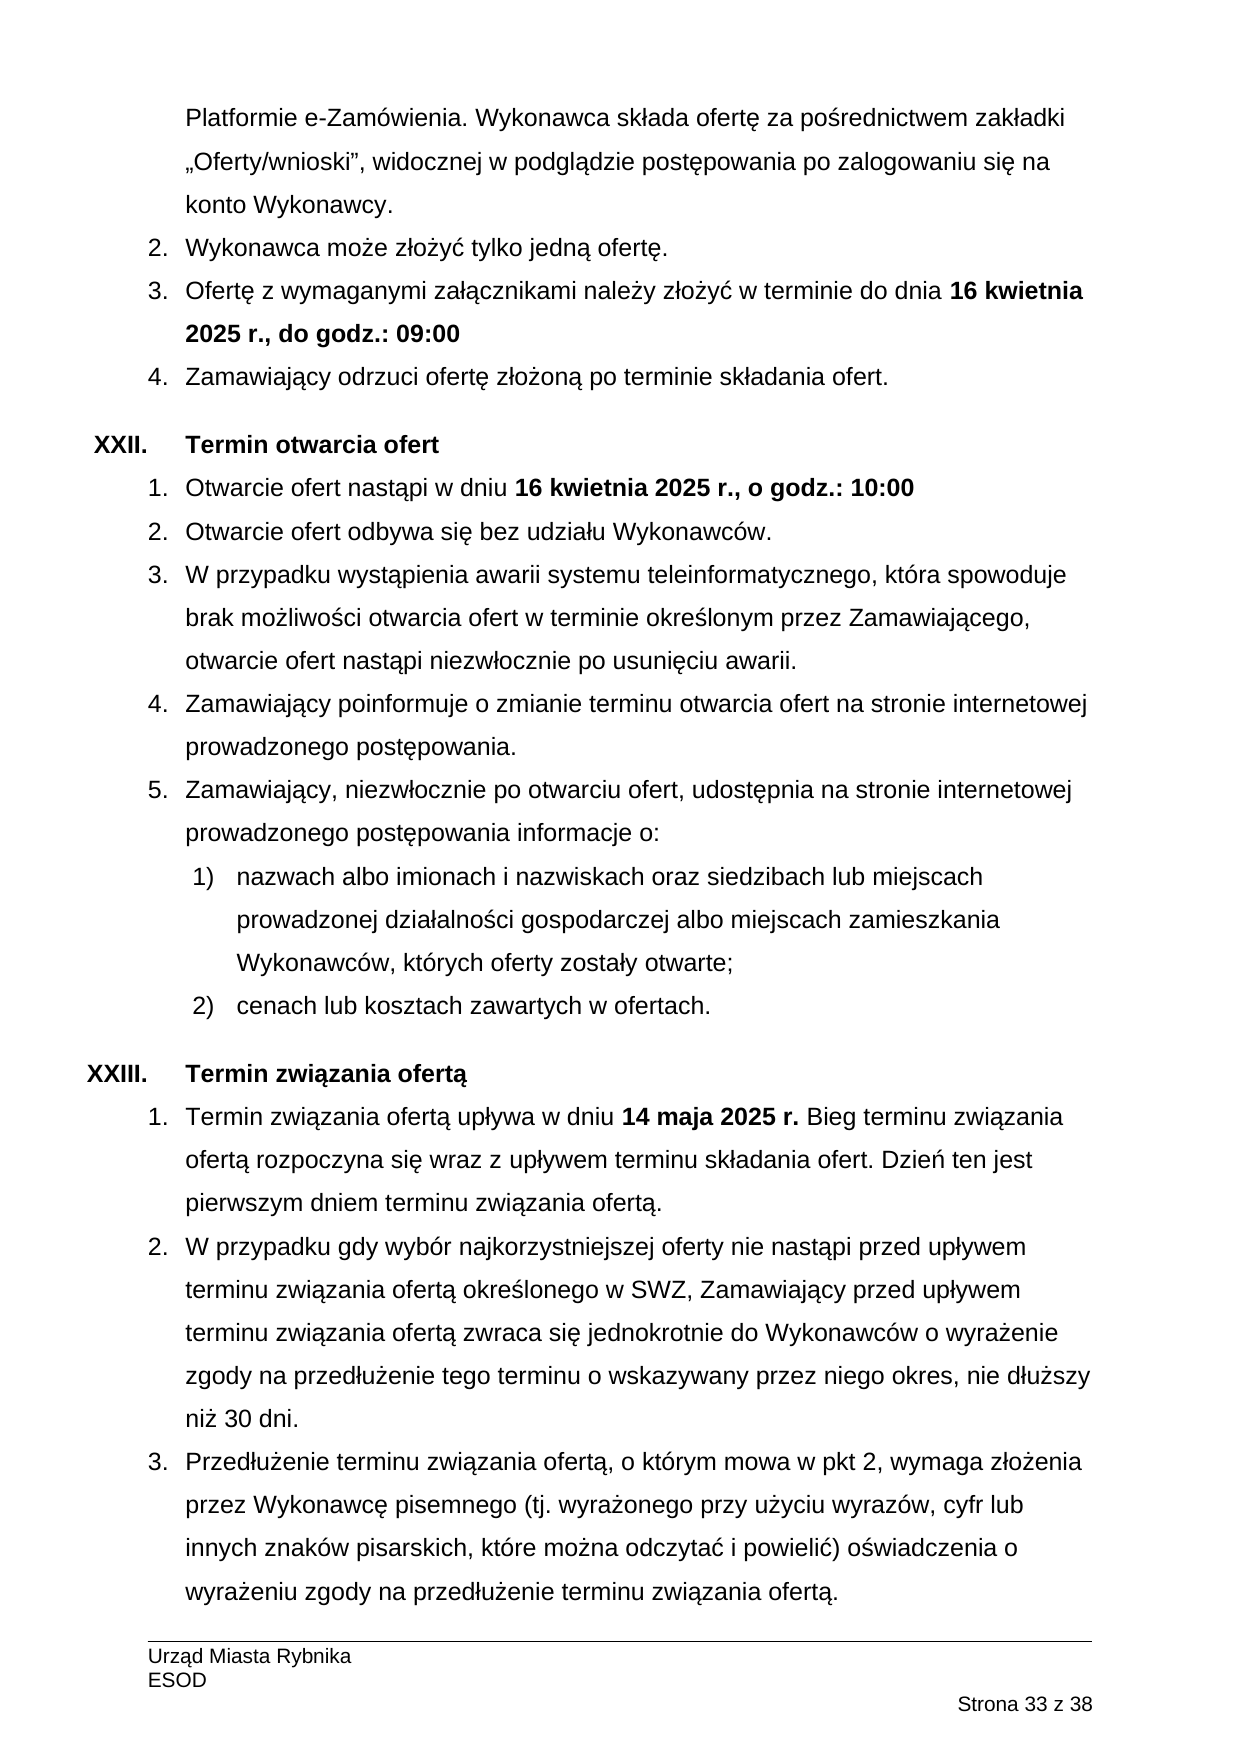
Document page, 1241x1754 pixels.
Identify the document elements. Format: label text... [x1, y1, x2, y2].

list Zamawiający poinformuje o zmianie terminu otwarcia ofert na stronie internetowej prowadzonego postępowania. [148, 689, 1092, 761]
list Przedłużenie terminu związania ofertą, o którym mowa w pkt 2, wymaga złożenia przez Wykonawcę pisemnego (tj. wyrażonego przy użyciu wyrazów, cyfr lub innych znaków pisarskich, które można odczytać i powielić) oświadczenia o wyrażeniu zgody na przedłużenie terminu związania ofertą. [148, 1447, 1092, 1605]
list Otwarcie ofert odbywa się bez udziału Wykonawców. [148, 516, 1092, 545]
list Ofertę z wymaganymi załącznikami należy złożyć w terminie do dnia 16 kwietnia 2025 r., do godz.: 09:00 [148, 276, 1092, 348]
subtitle Termin związania ofertą [148, 1059, 1092, 1088]
list Otwarcie ofert nastąpi w dniu 16 kwietnia 2025 r., o godz.: 10:00 [148, 473, 1092, 502]
list Zamawiający odrzuci ofertę złożoną po terminie składania ofert. [148, 362, 1092, 391]
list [148, 103, 1092, 218]
list Zamawiający, niezwłocznie po otwarciu ofert, udostępnia na stronie internetowej prowadzonego postępowania informacje o: [148, 775, 1092, 847]
list Wykonawca może złożyć tylko jedną ofertę. [148, 233, 1092, 261]
list W przypadku gdy wybór najkorzystniejszej oferty nie nastąpi przed upływem terminu związania ofertą określonego w SWZ, Zamawiający przed upływem terminu związania ofertą zwraca się jednokrotnie do Wykonawców o wyrażenie zgody na przedłużenie tego terminu o wskazywany przez niego okres, nie dłuższy niż 30 dni. [148, 1231, 1092, 1433]
subtitle Termin otwarcia ofert [148, 430, 1092, 459]
list W przypadku wystąpienia awarii systemu teleinformatycznego, która spowoduje brak możliwości otwarcia ofert w terminie określonym przez Zamawiającego, otwarcie ofert nastąpi niezwłocznie po usunięciu awarii. [148, 559, 1092, 674]
list nazwach albo imionach i nazwiskach oraz siedzibach lub miejscach prowadzonej działalności gospodarczej albo miejscach zamieszkania Wykonawców, których oferty zostały otwarte; [192, 861, 1092, 976]
list Termin związania ofertą upływa w dniu 14 maja 2025 r. Bieg terminu związania ofertą rozpoczyna się wraz z upływem terminu składania ofert. Dzień ten jest pierwszym dniem terminu związania ofertą. [148, 1102, 1092, 1217]
list cenach lub kosztach zawartych w ofertach. [192, 991, 1092, 1019]
